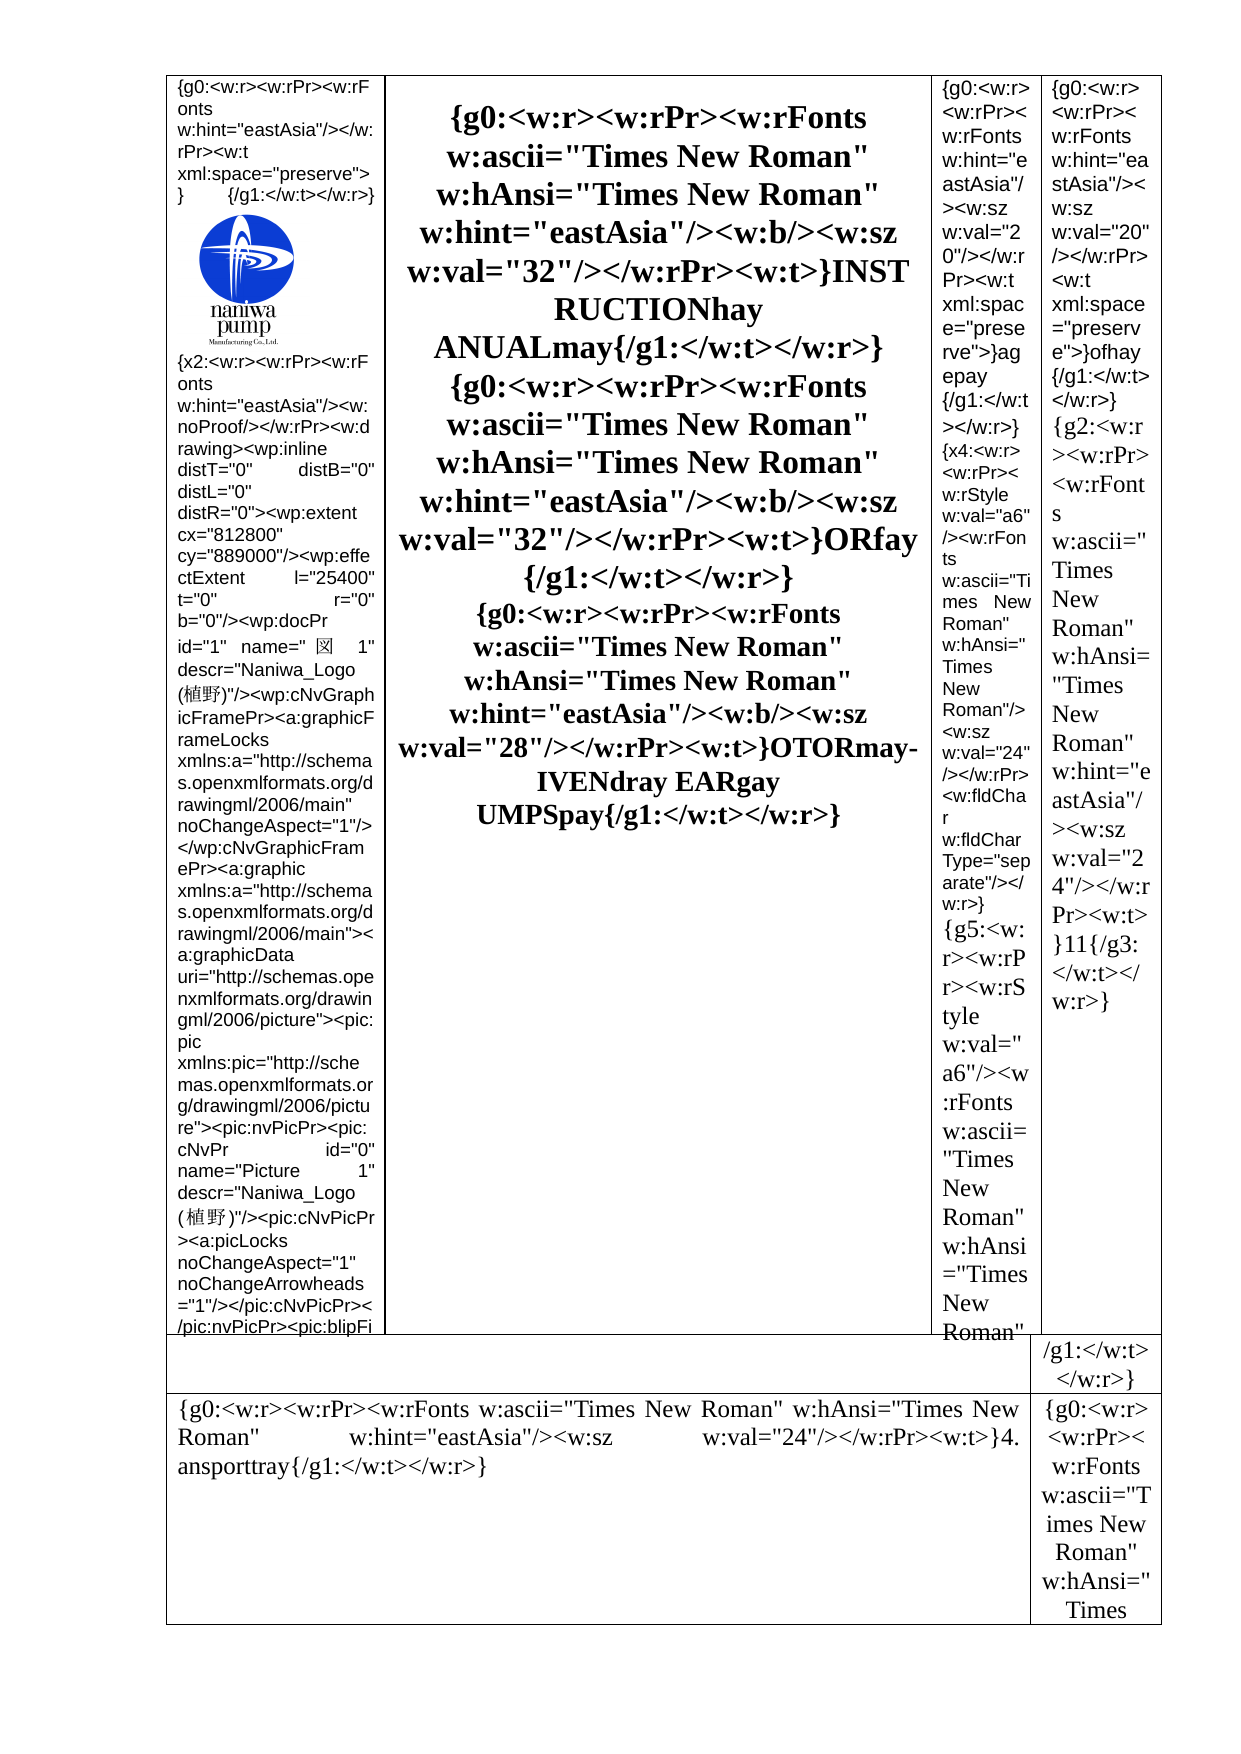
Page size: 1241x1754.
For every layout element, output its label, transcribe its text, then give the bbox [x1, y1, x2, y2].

table_cell {g0:<w:r><w:rPr><w:rFonts w:ascii="Times New Roman" w:hAnsi="Times New Roman" w:hint="eastAsia"/><w:sz w:val="24"/></w:rPr><w:t>}3{/g1:</w:t></w:r>} [1031, 1394, 1161, 1624]
table_cell {g0:<w:r><w:rPr><w:rFonts w:ascii="Times New Roman" w:hAnsi="Times New Roman" w:hint="eastAsia"/><w:sz w:val="24"/></w:rPr><w:t>}4. ansporttray{/g1:</w:t></w:r>} [167, 1394, 1030, 1624]
picture [177, 205, 311, 352]
table_cell {g0:<w:r><w:rPr><w:rFonts w:ascii="Times New Roman" w:hAnsi="Times New Roman" w:hint="eastAsia"/><w:sz w:val="24"/></w:rPr><w:t>}3. Outlinehay ofhay onstructioncay{/g1:</w:t></w:r>} [167, 1335, 1030, 1393]
